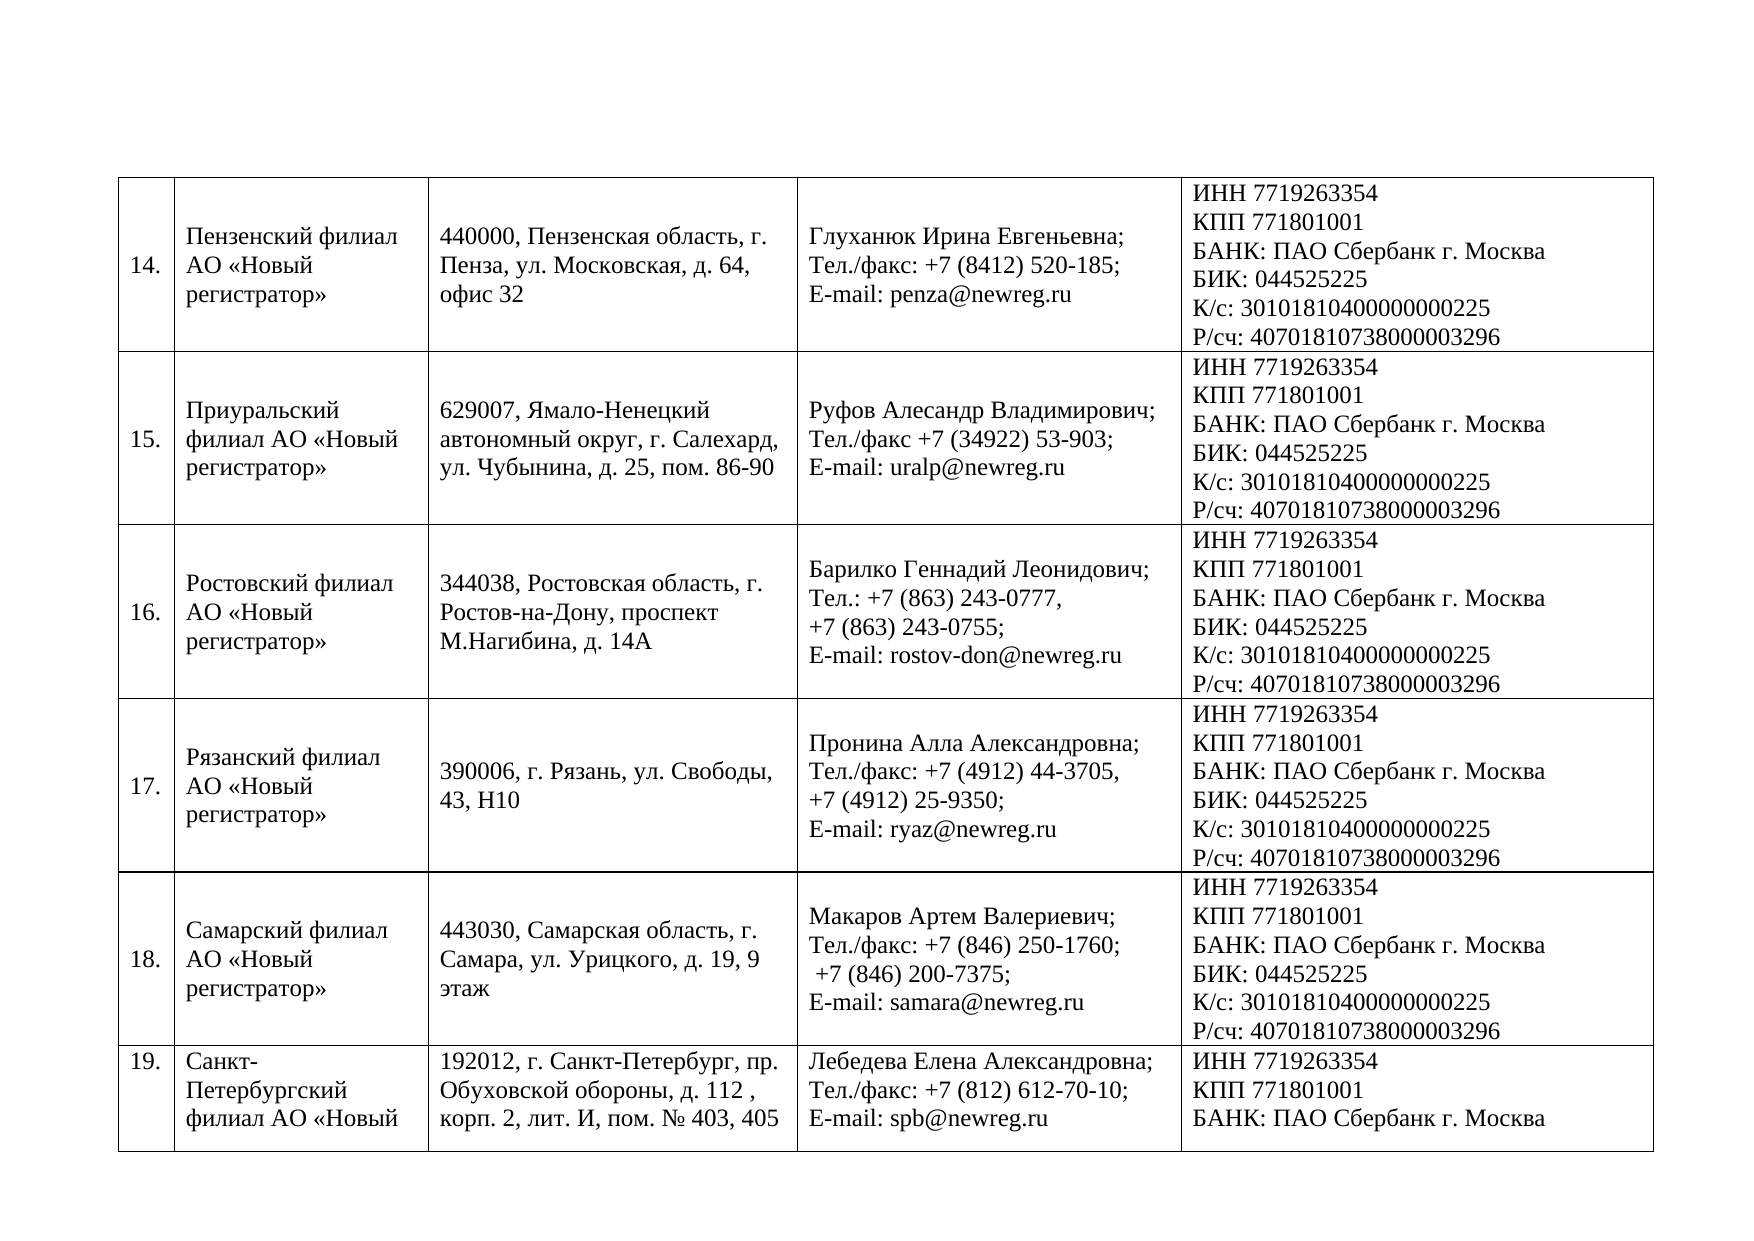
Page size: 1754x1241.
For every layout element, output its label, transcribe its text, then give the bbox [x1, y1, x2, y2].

table_cell Самарский филиал АО «Новый регистратор» [175, 873, 428, 1045]
table_cell Приуральский филиал АО «Новый регистратор» [175, 352, 428, 524]
table_cell Барилко Геннадий Леонидович; Тел.: +7 (863) 243-0777, +7 (863) 243-0755; E-mail: rostov-don@newreg.ru [798, 525, 1181, 698]
table_cell [119, 525, 174, 698]
table_cell 390006, г. Рязань, ул. Свободы, 43, Н10 [429, 699, 797, 871]
table_cell Пронина Алла Александровна; Тел./факс: +7 (4912) 44-3705, +7 (4912) 25-9350; E-mail: ryaz@newreg.ru [798, 699, 1181, 871]
table_cell 443030, Самарская область, г. Самара, ул. Урицкого, д. 19, 9 этаж [429, 873, 797, 1045]
table_cell ИНН 7719263354 КПП 771801001 БАНК: ПАО Сбербанк г. Москва БИК: 044525225 К/с: 30101810400000000225 Р/сч: 40701810738000003296 [1182, 699, 1653, 871]
table_cell [119, 178, 174, 351]
table_cell 629007, Ямало-Ненецкий автономный округ, г. Салехард, ул. Чубынина, д. 25, пом. 86-90 [429, 352, 797, 524]
table_cell [119, 352, 174, 524]
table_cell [1182, 1046, 1653, 1151]
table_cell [429, 1046, 797, 1151]
table_cell 344038, Ростовская область, г. Ростов-на-Дону, проспект М.Нагибина, д. 14А [429, 525, 797, 698]
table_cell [798, 1046, 1181, 1151]
table_cell Руфов Алесандр Владимирович; Тел./факс +7 (34922) 53-903; E-mail: uralp@newreg.ru [798, 352, 1181, 524]
table_cell 440000, Пензенская область, г. Пенза, ул. Московская, д. 64, офис 32 [429, 178, 797, 351]
table_cell [119, 1046, 174, 1151]
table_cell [1182, 178, 1653, 351]
table_cell Макаров Артем Валериевич; Тел./факс: +7 (846) 250-1760; +7 (846) 200-7375; E-mail: samara@newreg.ru [798, 873, 1181, 1045]
table_cell Ростовский филиал АО «Новый регистратор» [175, 525, 428, 698]
table_cell Пензенский филиал АО «Новый регистратор» [175, 178, 428, 351]
table_cell ИНН 7719263354 КПП 771801001 БАНК: ПАО Сбербанк г. Москва БИК: 044525225 К/с: 30101810400000000225 Р/сч: 40701810738000003296 [1182, 352, 1653, 524]
table_cell [119, 873, 174, 1045]
table_cell Глуханюк Ирина Евгеньевна; Тел./факс: +7 (8412) 520-185; E-mail: penza@newreg.ru [798, 178, 1181, 351]
table_cell [119, 699, 174, 871]
table_cell ИНН 7719263354 КПП 771801001 БАНК: ПАО Сбербанк г. Москва БИК: 044525225 К/с: 30101810400000000225 Р/сч: 40701810738000003296 [1182, 873, 1653, 1045]
table_cell ИНН 7719263354 КПП 771801001 БАНК: ПАО Сбербанк г. Москва БИК: 044525225 К/с: 30101810400000000225 Р/сч: 40701810738000003296 [1182, 525, 1653, 698]
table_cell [175, 1046, 428, 1151]
table_cell Рязанский филиал АО «Новый регистратор» [175, 699, 428, 871]
